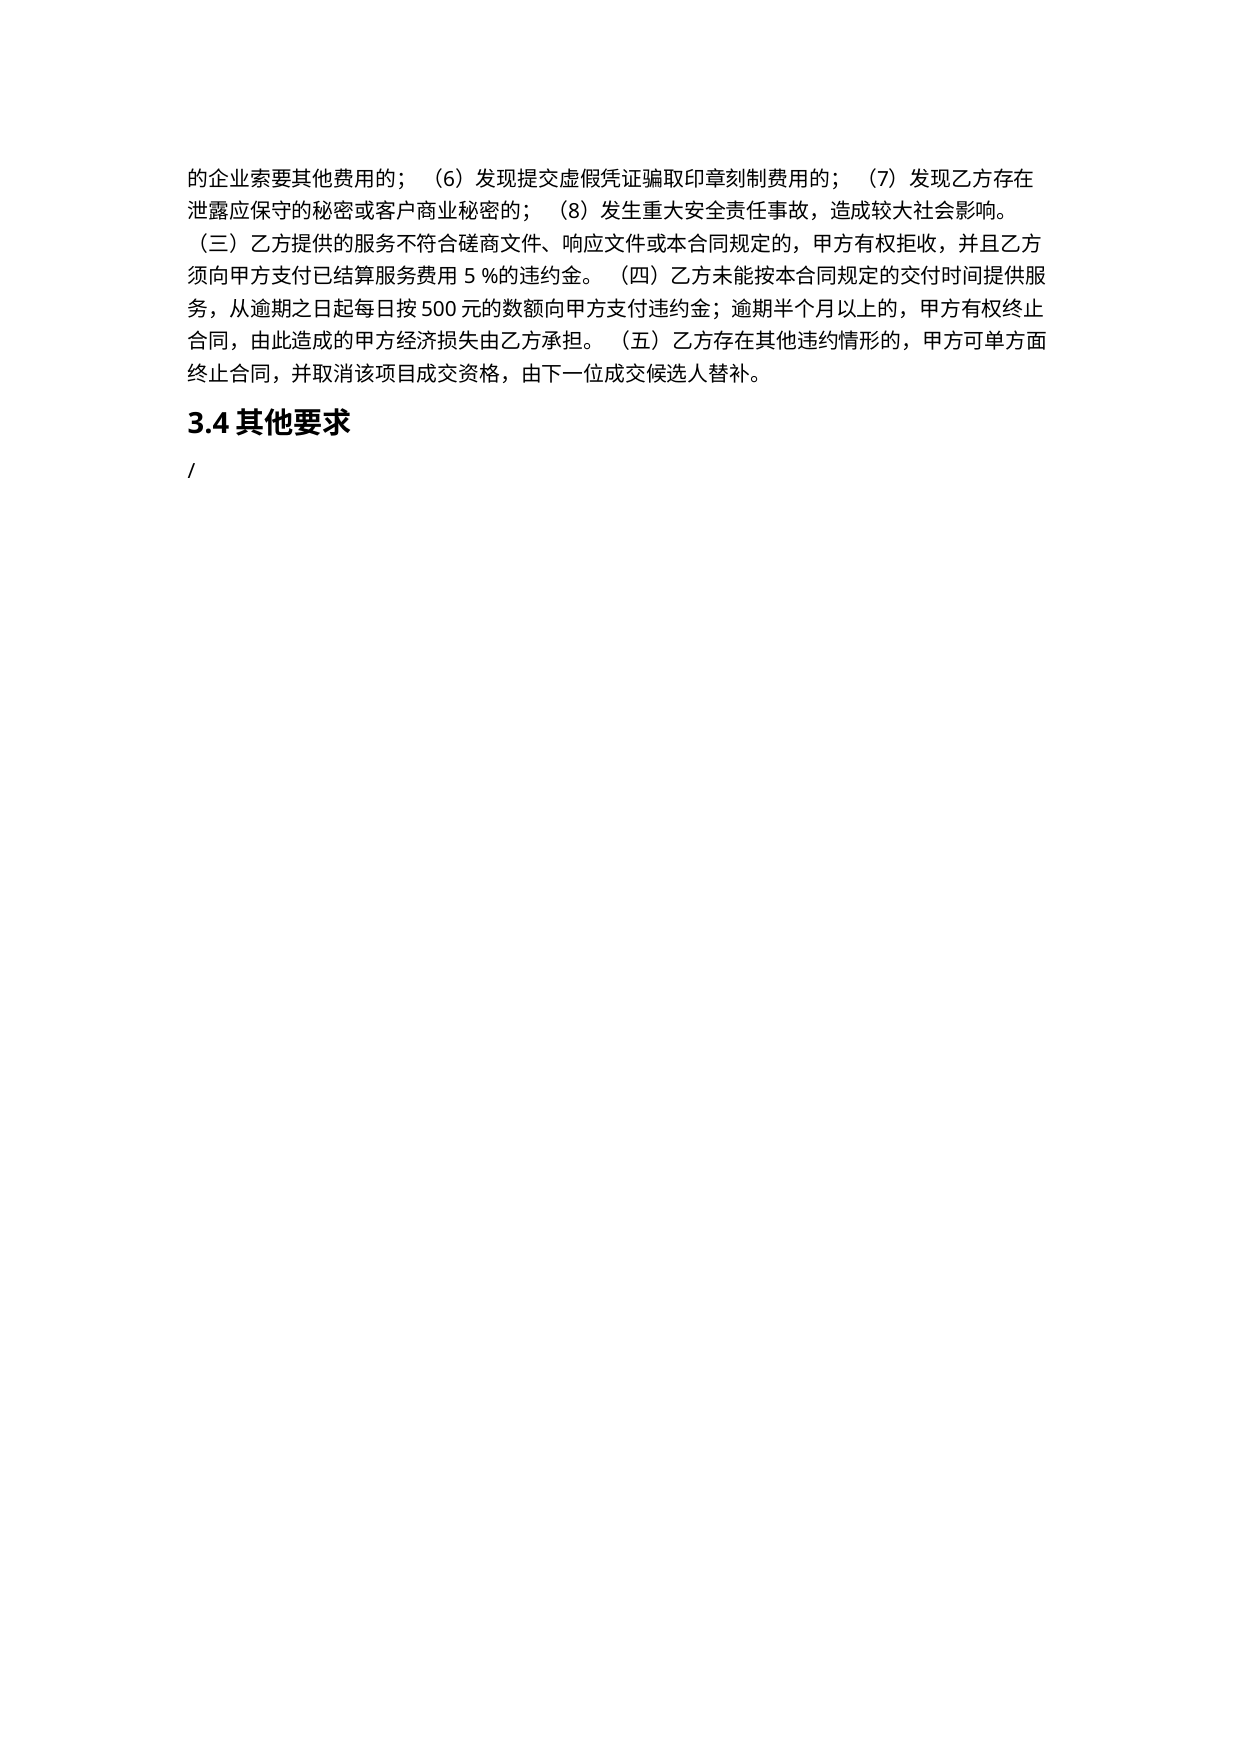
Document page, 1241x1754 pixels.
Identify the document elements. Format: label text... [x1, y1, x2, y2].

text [187, 162, 1053, 389]
text / [187, 454, 1053, 487]
text 3.4其他要求 [187, 389, 1053, 454]
